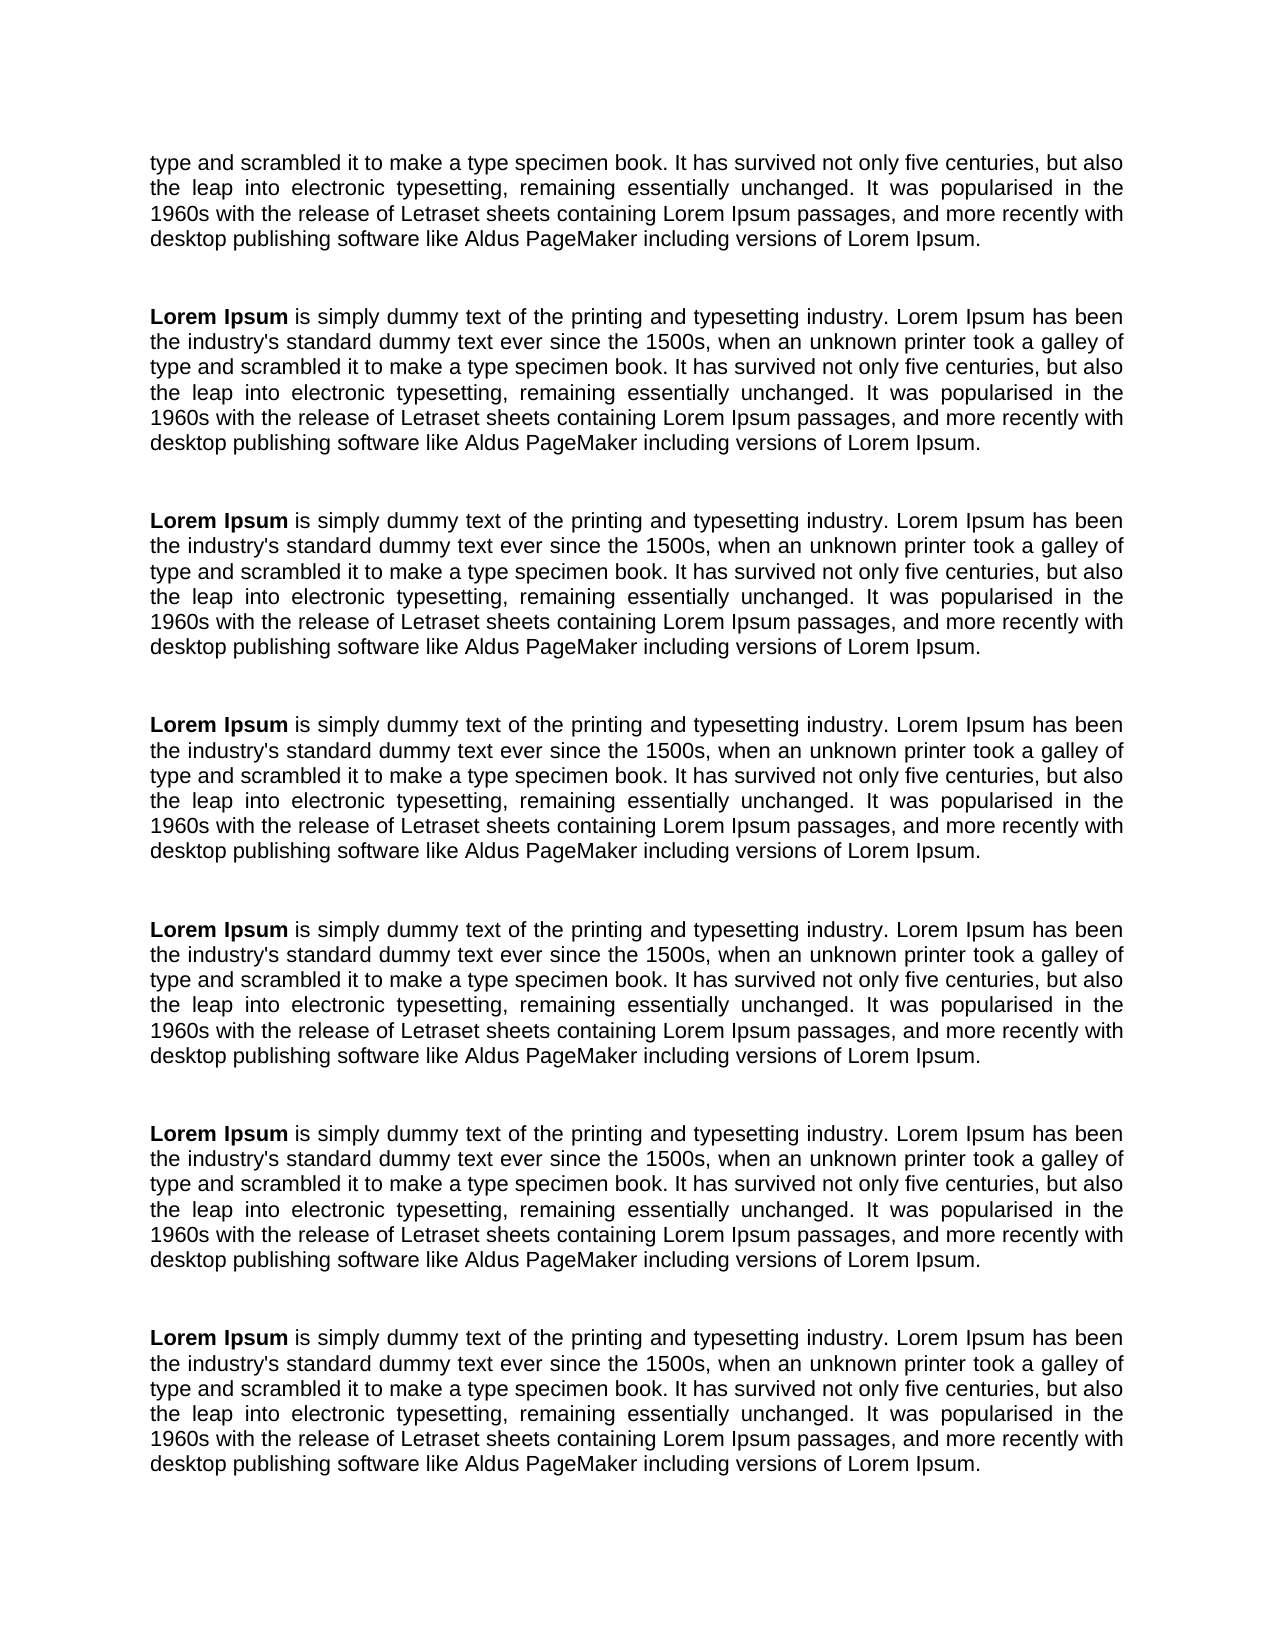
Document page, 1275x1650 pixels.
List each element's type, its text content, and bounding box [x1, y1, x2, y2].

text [150, 150, 1125, 251]
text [150, 1325, 1125, 1476]
